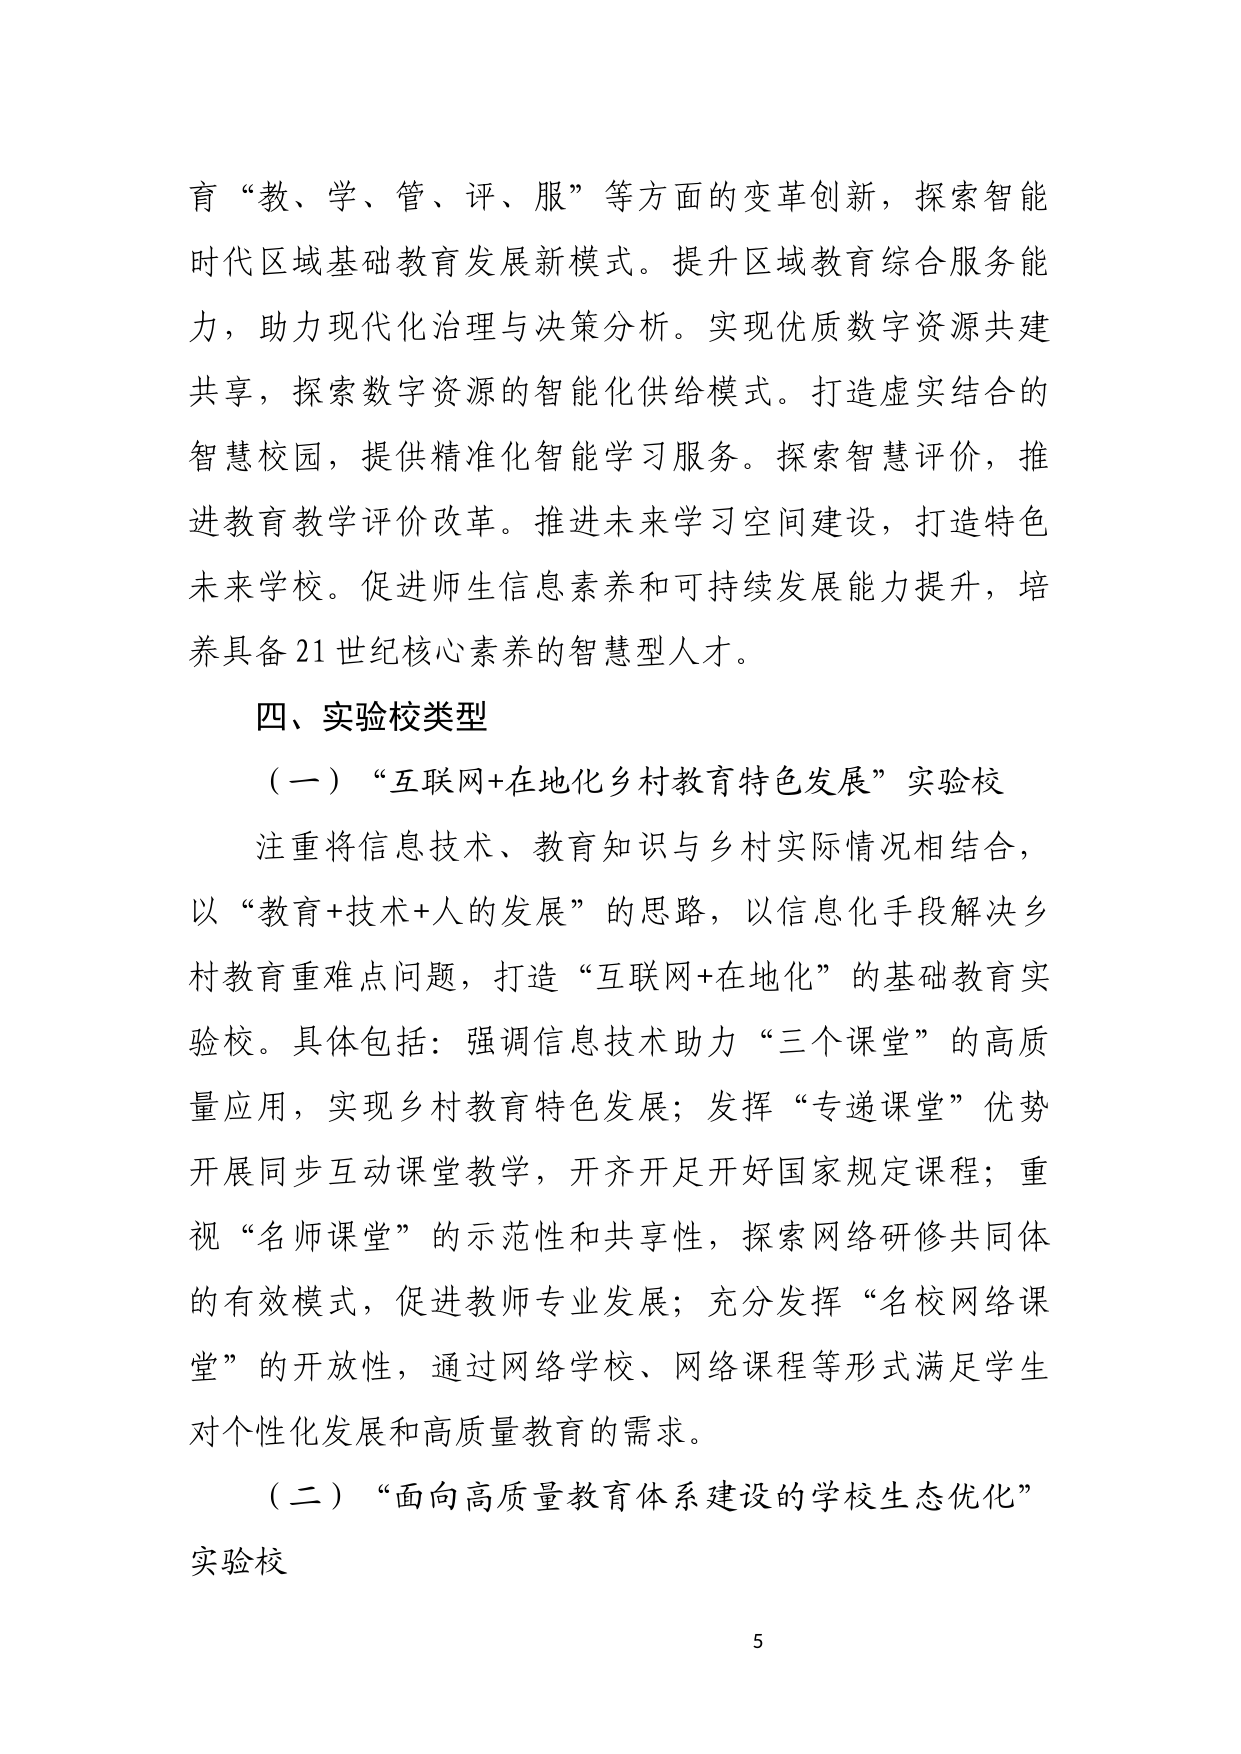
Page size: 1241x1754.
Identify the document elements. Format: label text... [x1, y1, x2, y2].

text （二）“面向高质量教育体系建设的学校生态优化”实验校 [187, 1462, 1053, 1592]
text 四、实验校类型 [187, 682, 1053, 747]
text （一）“互联网+在地化乡村教育特色发展”实验校 [187, 747, 1053, 812]
text 注重将信息技术、教育知识与乡村实际情况相结合，以“教育+技术+人的发展”的思路，以信息化手段解决乡村教育重难点问题，打造“互联网+在地化”的基础教育实验校。具体包括：强调信息技术助力“三个课堂”的高质量应用，实现乡村教育特色发展；发挥“专递课堂”优势，开展同步互动课堂教学，开齐开足开好国家规定课程；重视“名师课堂”的示范性和共享性，探索网络研修共同体的有效模式，促进教师专业发展；充分发挥“名校网络课堂”的开放性，通过网络学校、网络课程等形式满足学生对个性化发展和高质量教育的需求。 [187, 812, 1053, 1462]
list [187, 162, 1053, 682]
